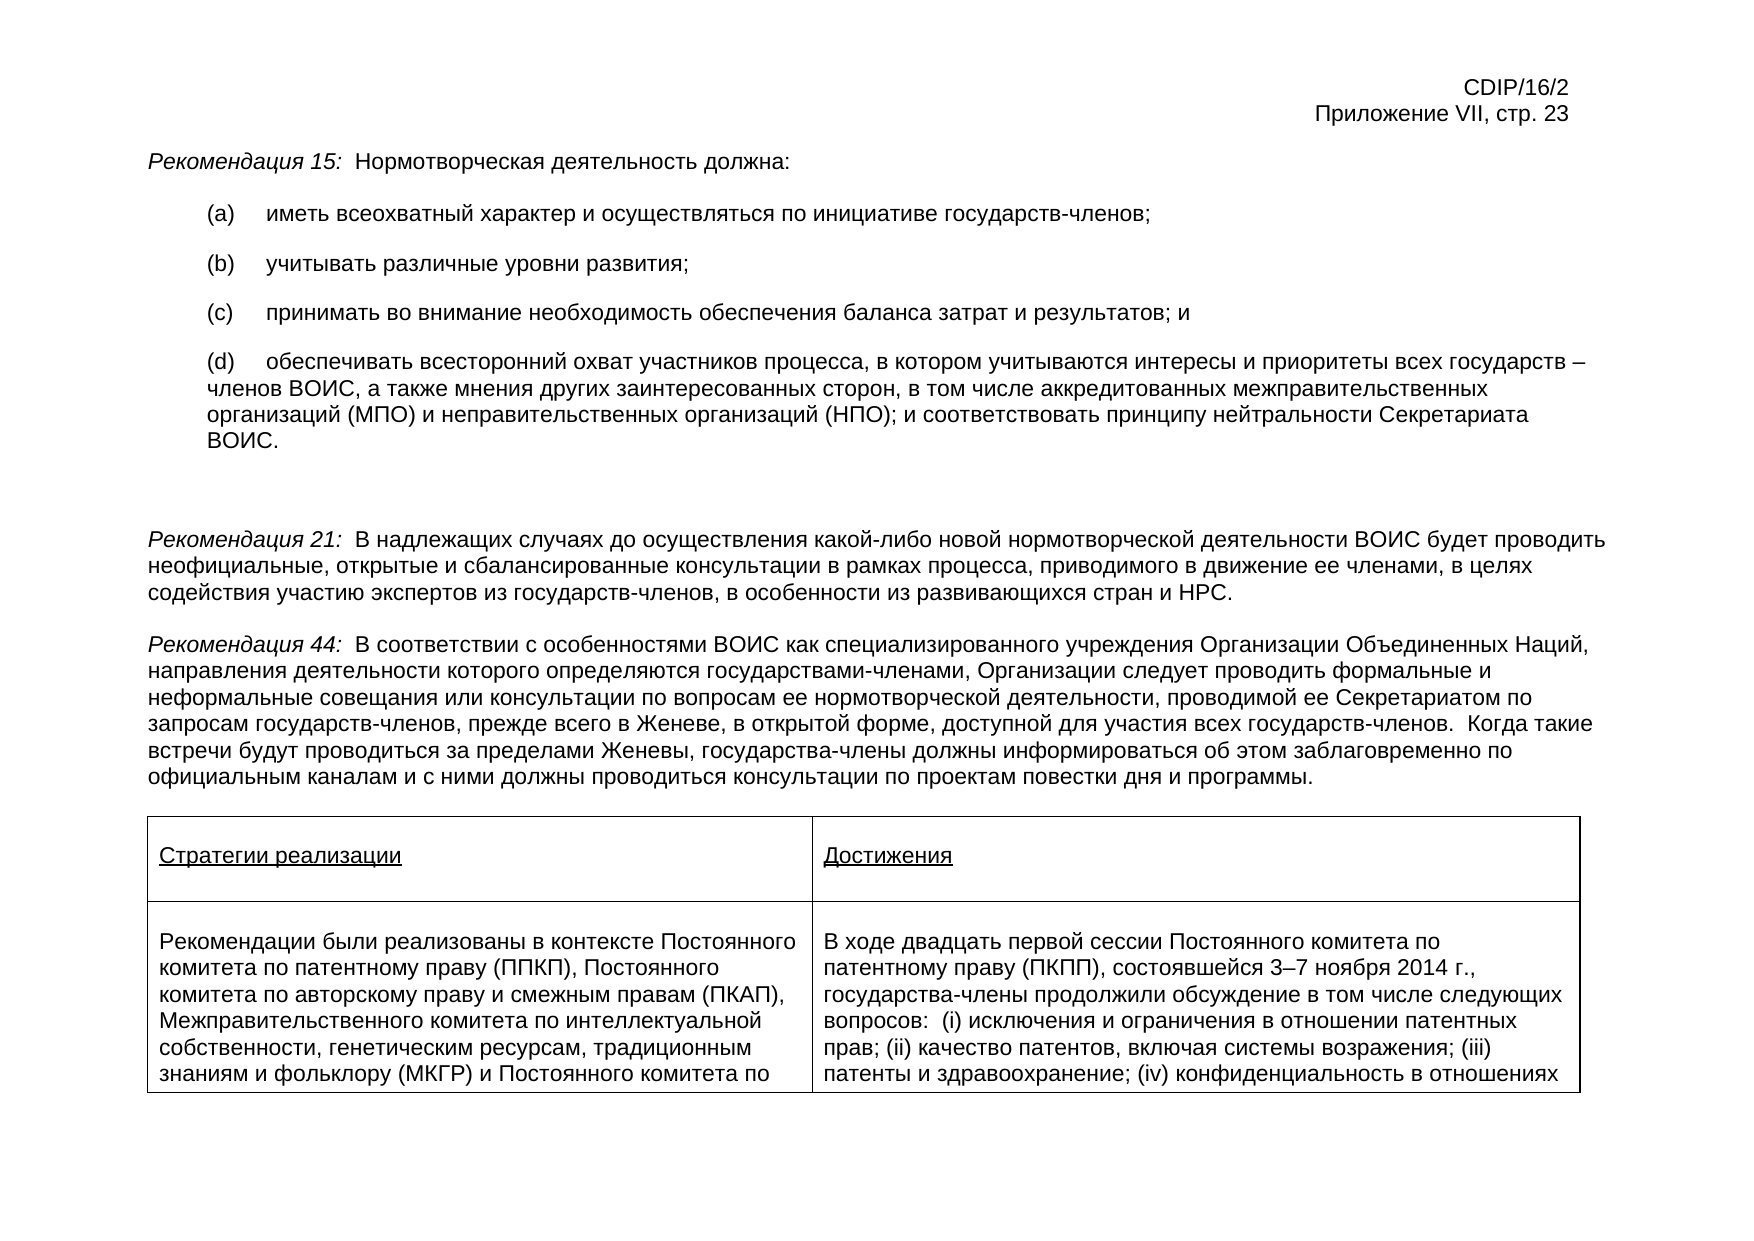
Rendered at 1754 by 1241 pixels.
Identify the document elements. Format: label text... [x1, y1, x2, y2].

list обеспечивать всесторонний охват участников процесса, в котором учитываются интересы и приоритеты всех государств – членов ВОИС, а также мнения других заинтересованных сторон, в том числе аккредитованных межправительственных организаций (МПО) и неправительственных организаций (НПО); и соответствовать принципу нейтральности Секретариата ВОИС. [207, 348, 1606, 453]
text Рекомендация 21: В надлежащих случаях до осуществления какой-либо новой нормотворческой деятельности ВОИС будет проводить неофициальные, открытые и сбалансированные консультации в рамках процесса, приводимого в движение ее членами, в целях содействия участию экспертов из государств-членов, в особенности из развивающихся стран и НРС. [148, 526, 1606, 605]
table_header Достижения [813, 817, 1579, 901]
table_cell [813, 902, 1579, 1092]
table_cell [148, 902, 812, 1092]
text Рекомендация 15: Нормотворческая деятельность должна: [148, 148, 1606, 174]
list принимать во внимание необходимость обеспечения баланса затрат и результатов; и [207, 299, 1606, 325]
list иметь всеохватный характер и осуществляться по инициативе государств-членов; [207, 200, 1606, 227]
list учитывать различные уровни развития; [207, 249, 1606, 276]
text Рекомендация 44: В соответствии с особенностями ВОИС как специализированного учреждения Организации Объединенных Наций, направления деятельности которого определяются государствами-членами, Организации следует проводить формальные и неформальные совещания или консультации по вопросам ее нормотворческой деятельности, проводимой ее Секретариатом по запросам государств-членов, прежде всего в Женеве, в открытой форме, доступной для участия всех государств-членов. Когда такие встречи будут проводиться за пределами Женевы, государства-члены должны информироваться об этом заблаговременно по официальным каналам и с ними должны проводиться консультации по проектам повестки дня и программы. [148, 631, 1606, 789]
table_header Стратегии реализации [148, 817, 812, 901]
